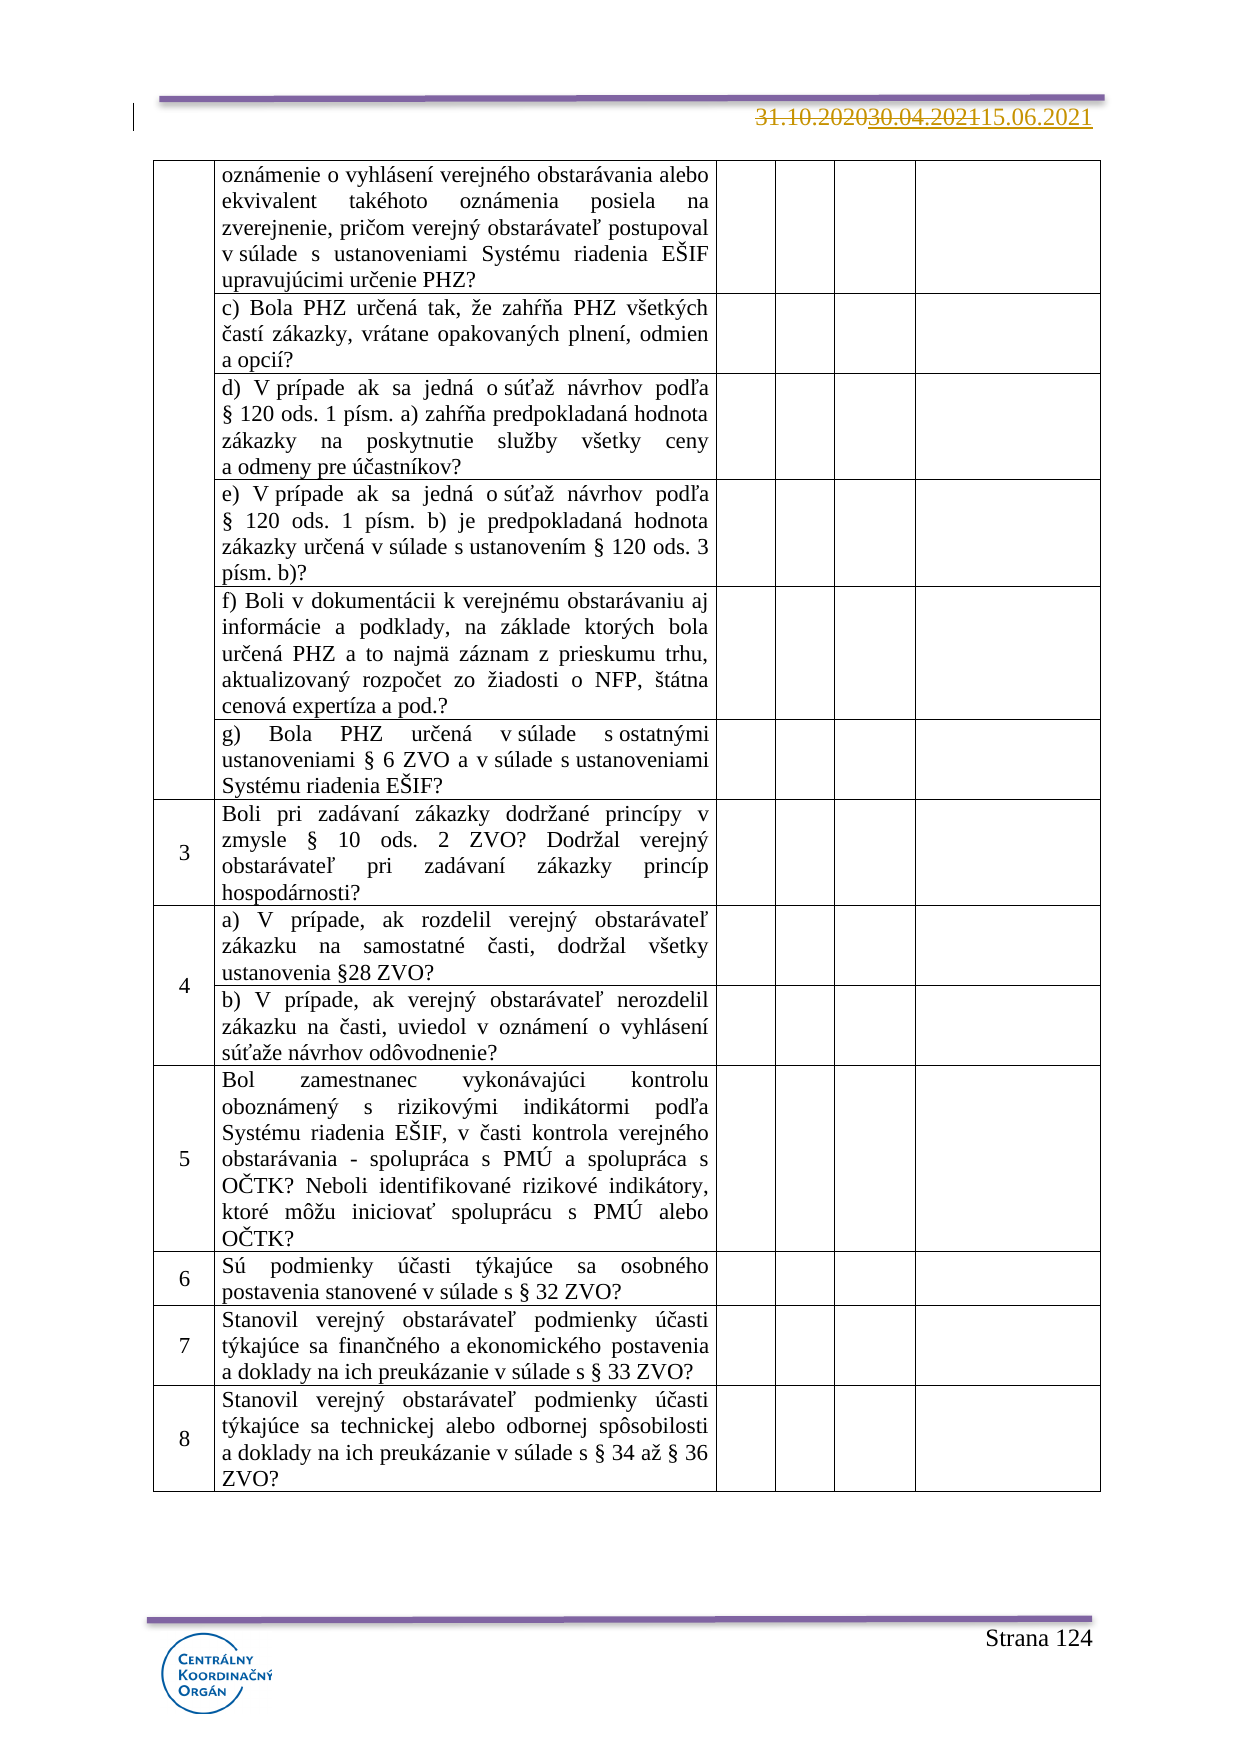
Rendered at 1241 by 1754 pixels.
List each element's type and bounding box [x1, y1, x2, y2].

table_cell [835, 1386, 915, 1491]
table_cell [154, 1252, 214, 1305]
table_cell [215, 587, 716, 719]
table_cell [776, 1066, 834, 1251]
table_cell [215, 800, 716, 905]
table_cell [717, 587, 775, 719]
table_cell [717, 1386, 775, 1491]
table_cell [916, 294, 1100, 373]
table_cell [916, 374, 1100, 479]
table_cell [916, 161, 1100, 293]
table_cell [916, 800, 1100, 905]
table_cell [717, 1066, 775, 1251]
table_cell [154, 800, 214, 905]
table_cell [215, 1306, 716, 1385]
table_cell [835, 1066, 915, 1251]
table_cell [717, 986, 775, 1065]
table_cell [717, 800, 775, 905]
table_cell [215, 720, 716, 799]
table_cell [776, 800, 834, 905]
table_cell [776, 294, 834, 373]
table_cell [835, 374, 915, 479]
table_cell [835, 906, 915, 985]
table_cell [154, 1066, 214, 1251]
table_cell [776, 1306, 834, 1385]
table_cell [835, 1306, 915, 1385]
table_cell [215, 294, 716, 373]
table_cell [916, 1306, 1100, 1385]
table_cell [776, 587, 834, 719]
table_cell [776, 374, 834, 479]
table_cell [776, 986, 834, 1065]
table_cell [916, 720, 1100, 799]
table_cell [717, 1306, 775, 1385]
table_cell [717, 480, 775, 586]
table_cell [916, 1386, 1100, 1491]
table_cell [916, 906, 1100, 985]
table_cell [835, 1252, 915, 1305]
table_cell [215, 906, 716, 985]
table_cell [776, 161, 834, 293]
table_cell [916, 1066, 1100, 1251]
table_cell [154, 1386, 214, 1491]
picture [159, 1631, 272, 1713]
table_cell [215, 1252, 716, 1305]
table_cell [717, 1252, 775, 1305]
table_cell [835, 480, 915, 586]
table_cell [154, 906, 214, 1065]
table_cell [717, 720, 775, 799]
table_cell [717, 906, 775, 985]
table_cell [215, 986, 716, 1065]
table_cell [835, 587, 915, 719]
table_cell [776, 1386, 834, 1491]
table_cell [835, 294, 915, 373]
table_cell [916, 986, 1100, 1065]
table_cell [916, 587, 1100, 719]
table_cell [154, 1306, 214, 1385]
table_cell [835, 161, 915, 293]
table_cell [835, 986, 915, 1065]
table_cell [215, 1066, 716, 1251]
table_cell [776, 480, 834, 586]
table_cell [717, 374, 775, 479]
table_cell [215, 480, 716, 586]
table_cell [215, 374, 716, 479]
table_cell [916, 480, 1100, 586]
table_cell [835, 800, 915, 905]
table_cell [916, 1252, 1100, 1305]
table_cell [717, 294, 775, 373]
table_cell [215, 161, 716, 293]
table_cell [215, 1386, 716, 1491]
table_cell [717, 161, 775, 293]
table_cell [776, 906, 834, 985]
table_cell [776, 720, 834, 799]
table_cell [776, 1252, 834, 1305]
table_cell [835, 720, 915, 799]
